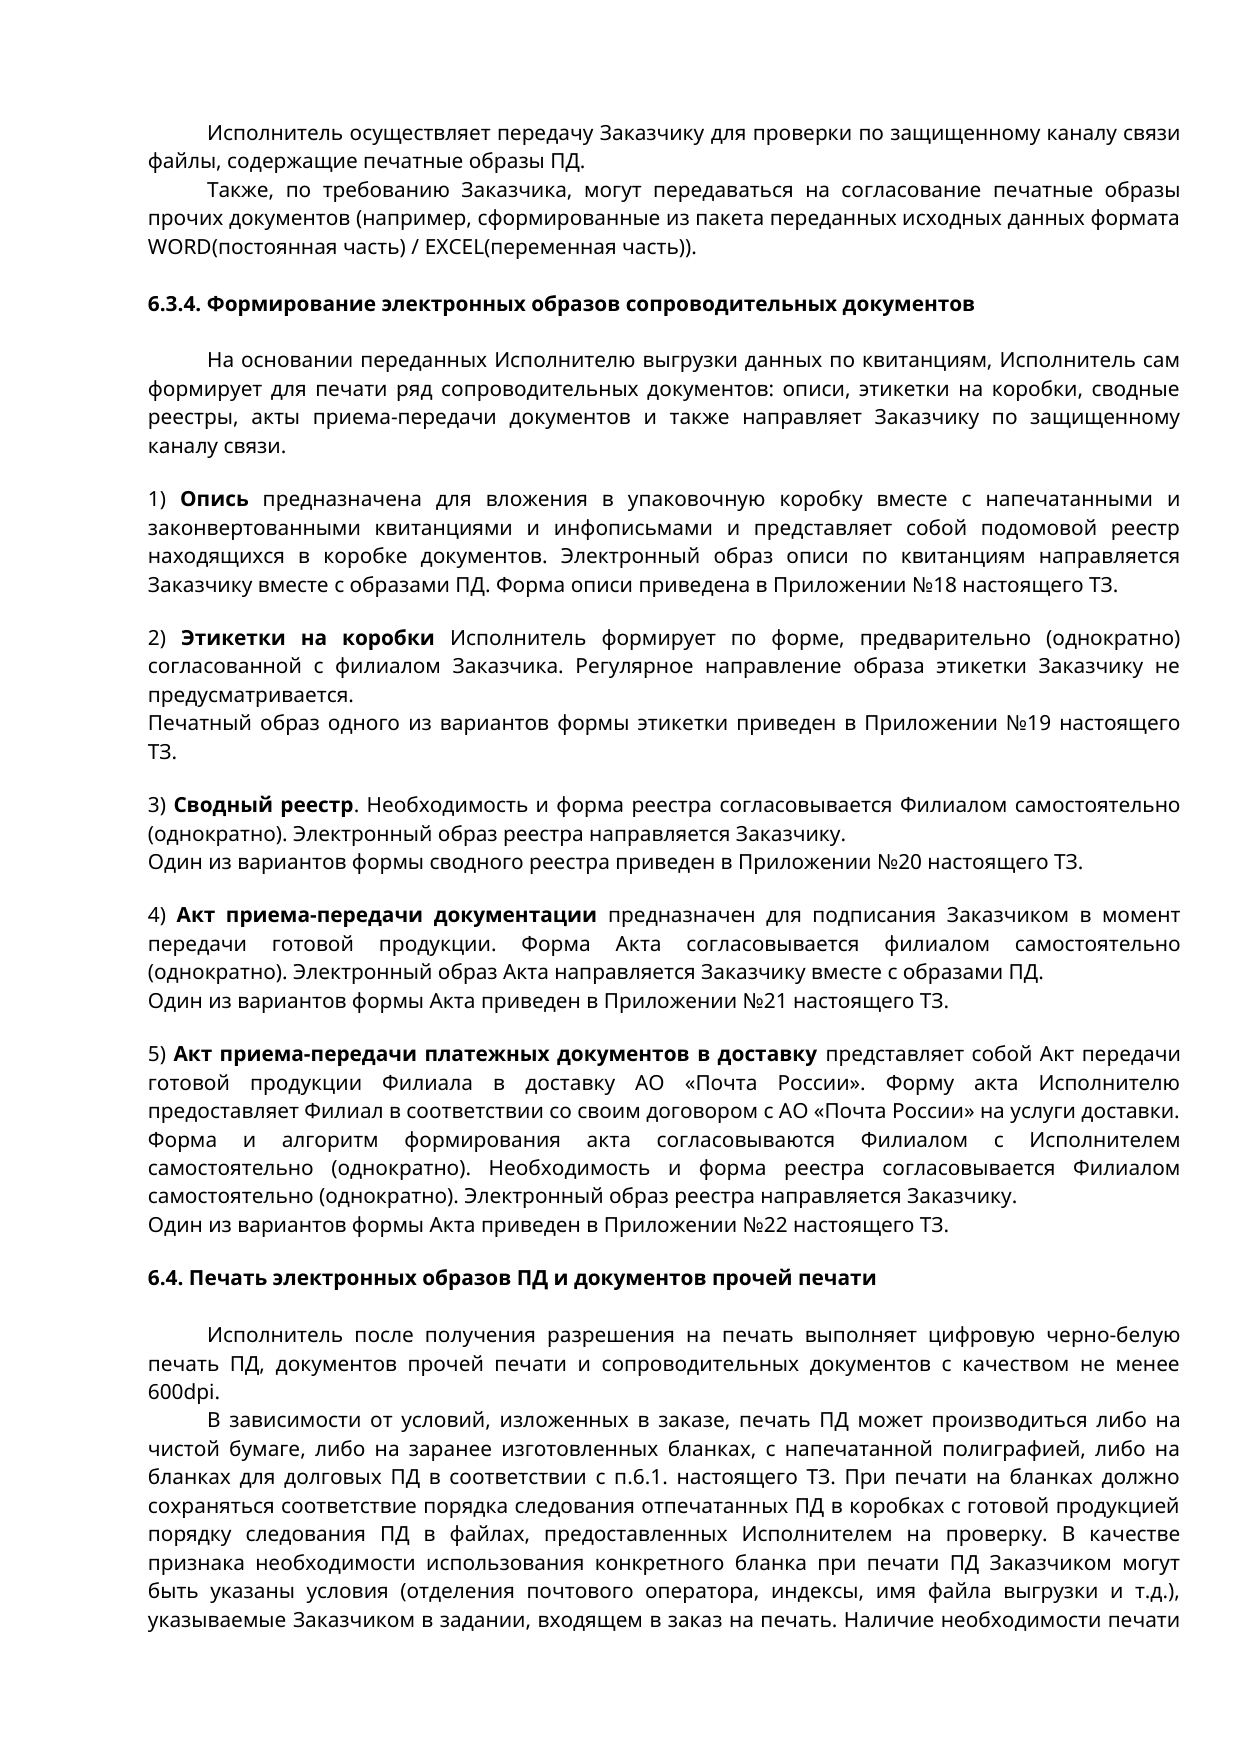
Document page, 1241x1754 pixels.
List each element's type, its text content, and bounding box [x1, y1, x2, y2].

text Также, по требованию Заказчика, могут передаваться на согласование печатные образы прочих документов (например, сформированные из пакета переданных исходных данных формата WORD(постоянная часть) / EXCEL(переменная часть)). [148, 175, 1181, 260]
text 6.3.4. Формирование электронных образов сопроводительных документов [148, 289, 1181, 317]
text Печатный образ одного из вариантов формы этикетки приведен в Приложении №19 настоящего ТЗ. [148, 708, 1181, 765]
text На основании переданных Исполнителю выгрузки данных по квитанциям, Исполнитель сам формирует для печати ряд сопроводительных документов: описи, этикетки на коробки, сводные реестры, акты приема-передачи документов и также направляет Заказчику по защищенному каналу связи. [148, 346, 1181, 459]
text 3) Сводный реестр. Необходимость и форма реестра согласовывается Филиалом самостоятельно (однократно). Электронный образ реестра направляется Заказчику. [148, 790, 1181, 847]
text 2) Этикетки на коробки Исполнитель формирует по форме, предварительно (однократно) согласованной с филиалом Заказчика. Регулярное направление образа этикетки Заказчику не предусматривается. [148, 623, 1181, 708]
text Один из вариантов формы сводного реестра приведен в Приложении №20 настоящего ТЗ. [148, 847, 1181, 876]
text Один из вариантов формы Акта приведен в Приложении №21 настоящего ТЗ. [148, 986, 1181, 1014]
text Один из вариантов формы Акта приведен в Приложении №22 настоящего ТЗ. [148, 1210, 1181, 1238]
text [148, 1406, 1181, 1633]
text Исполнитель после получения разрешения на печать выполняет цифровую черно-белую печать ПД, документов прочей печати и сопроводительных документов с качеством не менее 600dpi. [148, 1320, 1181, 1406]
text Исполнитель осуществляет передачу Заказчику для проверки по защищенному каналу связи файлы, содержащие печатные образы ПД. [148, 118, 1181, 175]
text 5) Акт приема-передачи платежных документов в доставку представляет собой Акт передачи готовой продукции Филиала в доставку АО «Почта России». Форму акта Исполнителю предоставляет Филиал в соответствии со своим договором с АО «Почта России» на услуги доставки. Форма и алгоритм формирования акта согласовываются Филиалом с Исполнителем самостоятельно (однократно). Необходимость и форма реестра согласовывается Филиалом самостоятельно (однократно). Электронный образ реестра направляется Заказчику. [148, 1039, 1181, 1210]
text 6.4. Печать электронных образов ПД и документов прочей печати [148, 1263, 1181, 1292]
text 1) Опись предназначена для вложения в упаковочную коробку вместе с напечатанными и законвертованными квитанциями и инфописьмами и представляет собой подомовой реестр находящихся в коробке документов. Электронный образ описи по квитанциям направляется Заказчику вместе с образами ПД. Форма описи приведена в Приложении №18 настоящего ТЗ. [148, 484, 1181, 598]
text 4) Акт приема-передачи документации предназначен для подписания Заказчиком в момент передачи готовой продукции. Форма Акта согласовывается филиалом самостоятельно (однократно). Электронный образ Акта направляется Заказчику вместе с образами ПД. [148, 901, 1181, 986]
